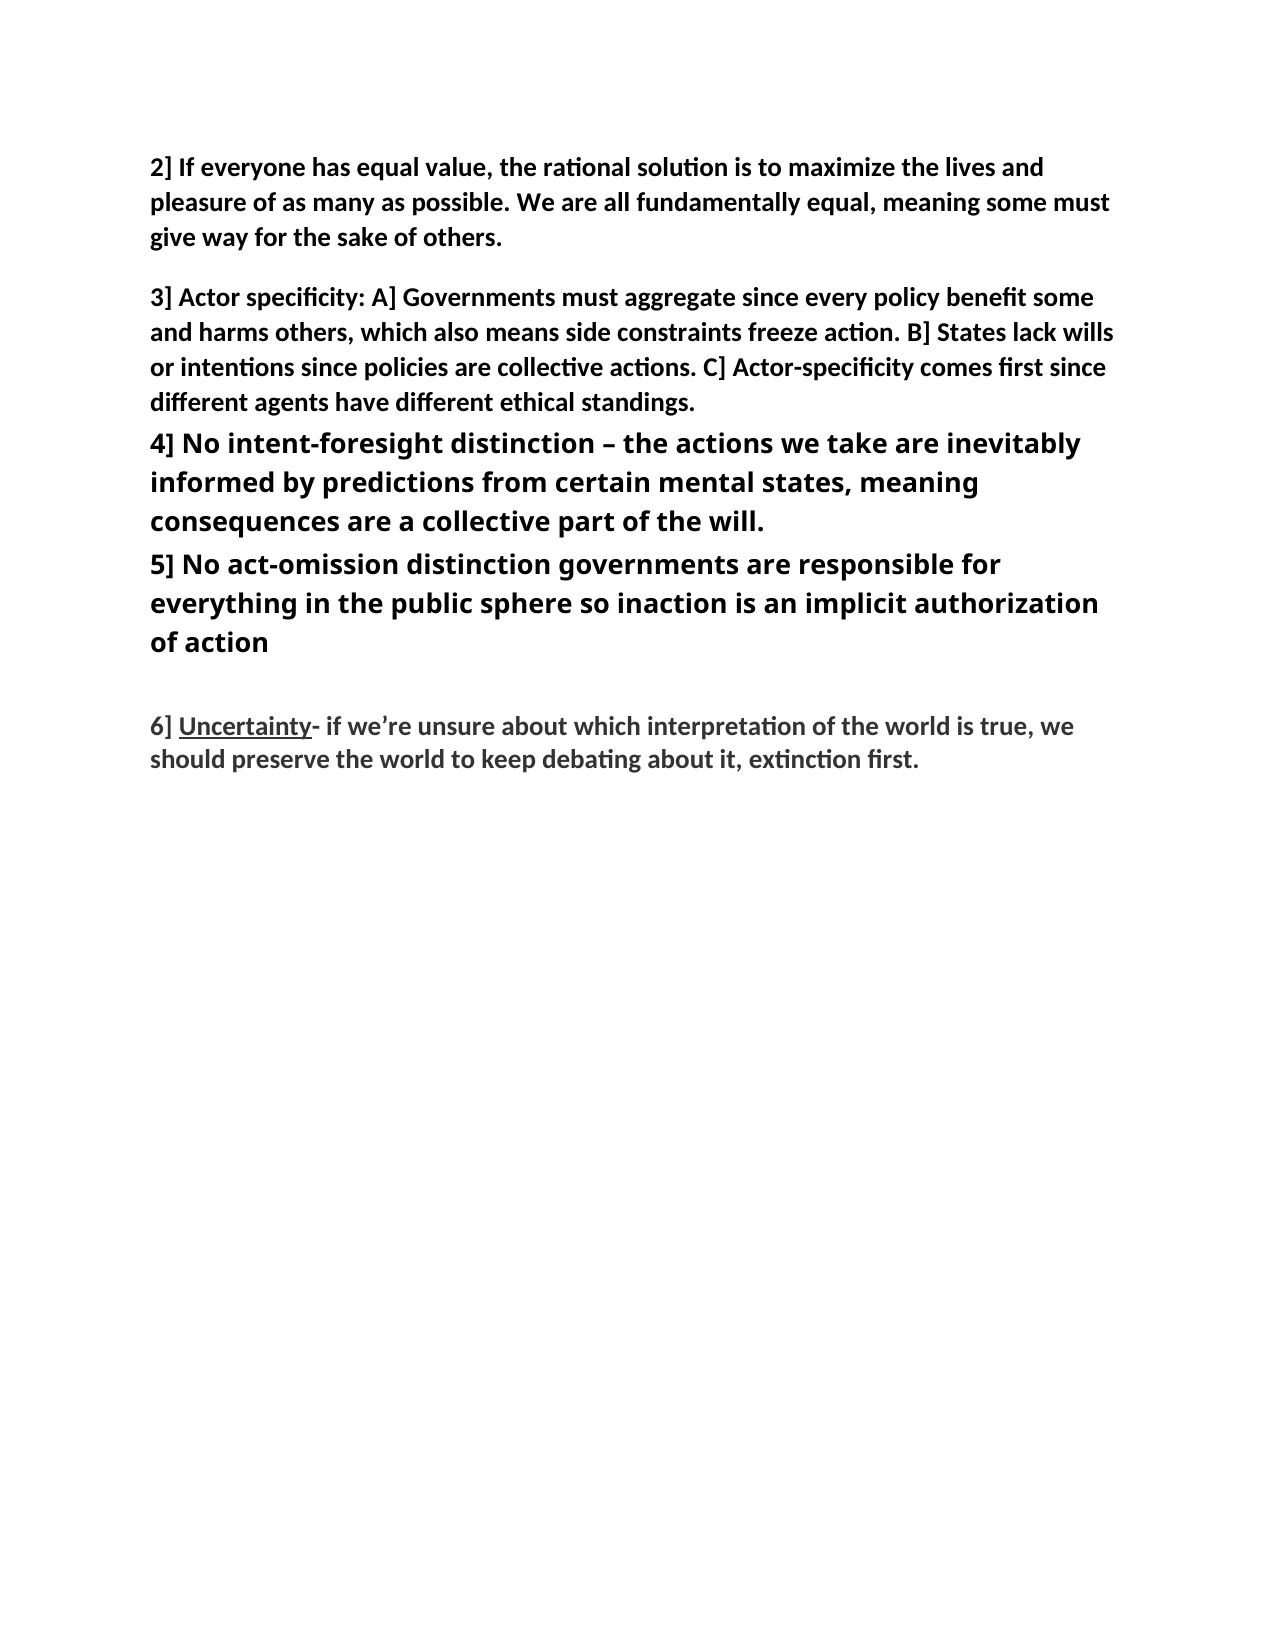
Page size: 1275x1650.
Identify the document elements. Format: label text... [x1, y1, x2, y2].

subtitle 4] No intent-foresight distinction – the actions we take are inevitably informed by predictions from certain mental states, meaning consequences are a collective part of the will. [150, 424, 1125, 539]
text 6] Uncertainty- if we’re unsure about which interpretation of the world is true, we should preserve the world to keep debating about it, extinction first. [921, 709, 1125, 775]
subtitle 5] No act-omission distinction governments are responsible for everything in the public sphere so inaction is an implicit authorization of action [150, 546, 1125, 661]
subtitle 3] Actor specificity: A] Governments must aggregate since every policy benefit some and harms others, which also means side constraints freeze action. B] States lack wills or intentions since policies are collective actions. C] Actor-specificity comes first since different agents have different ethical standings. [150, 280, 1125, 418]
subtitle 2] If everyone has equal value, the rational solution is to maximize the lives and pleasure of as many as possible. We are all fundamentally equal, meaning some must give way for the sake of others. [150, 150, 1125, 253]
